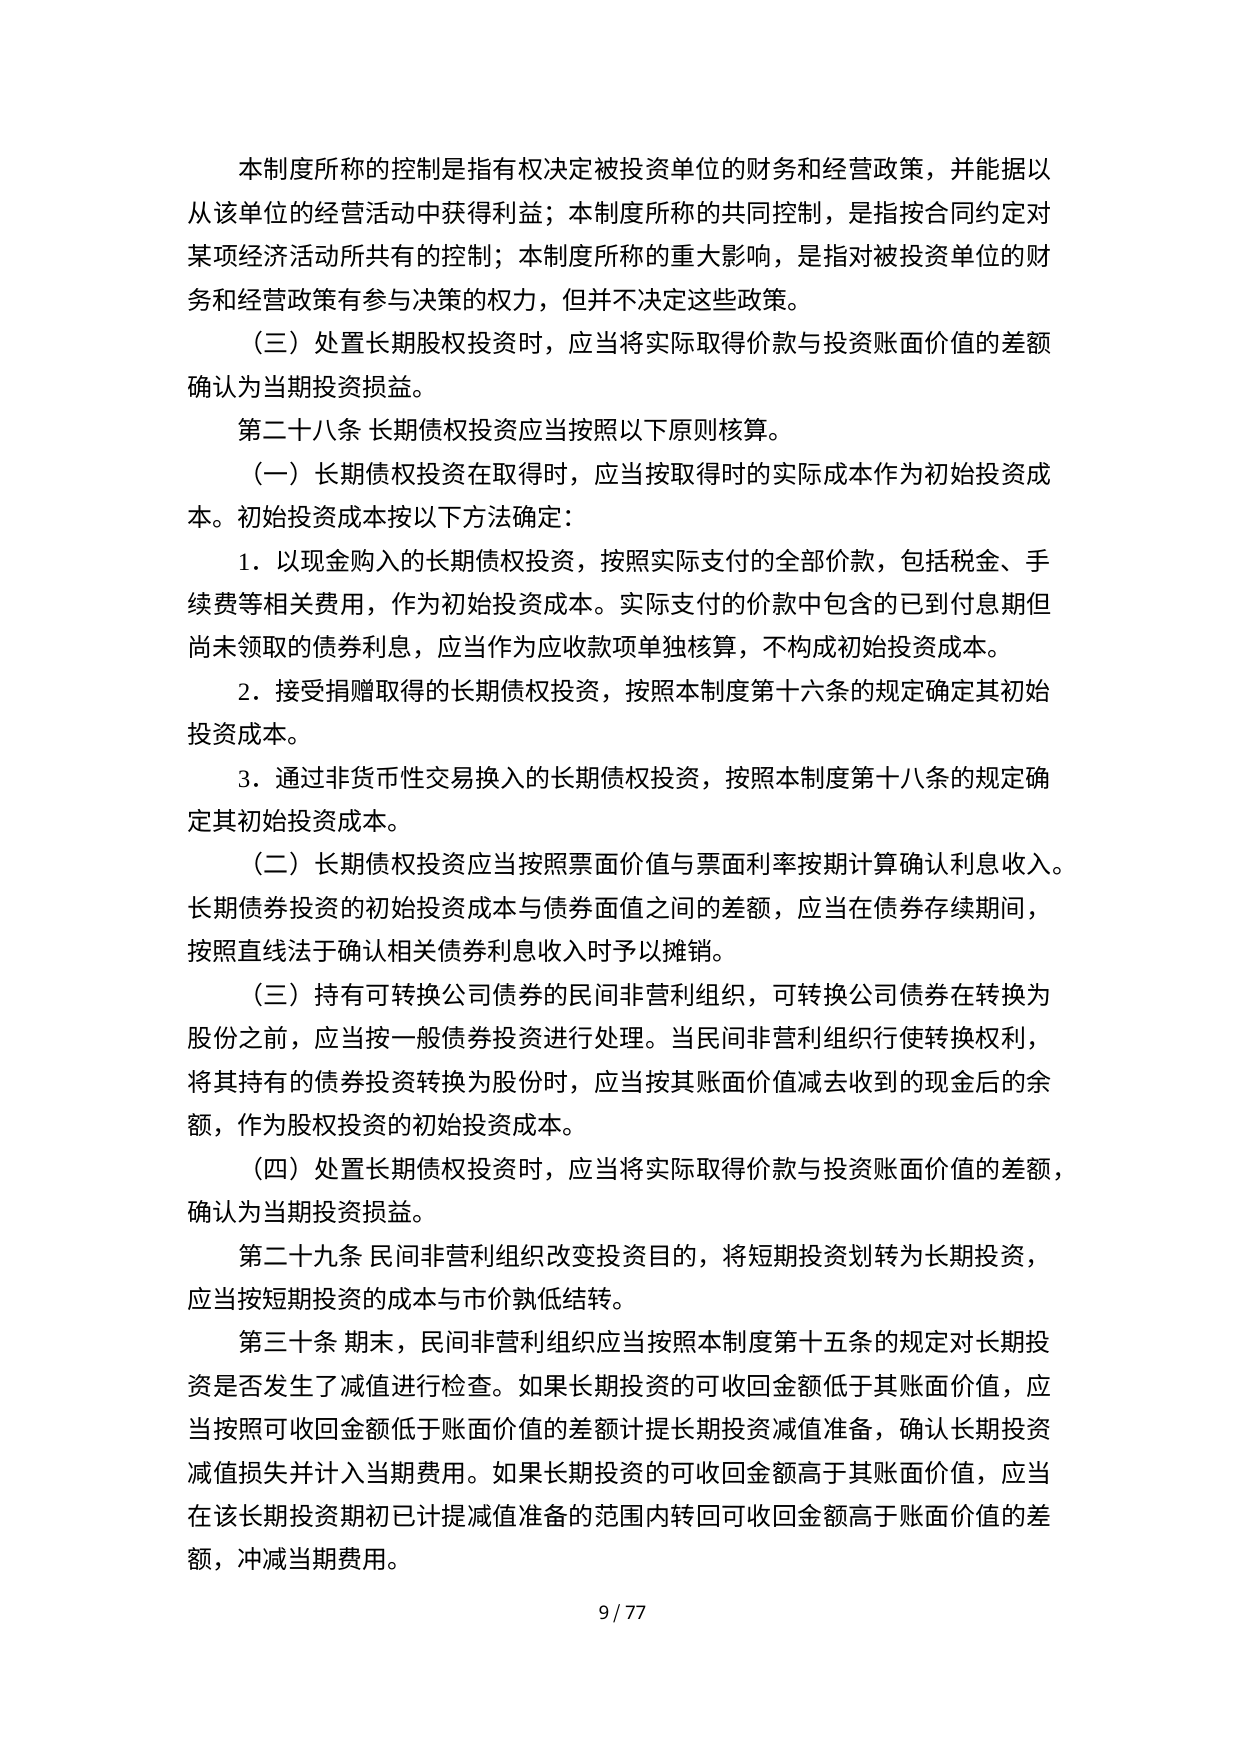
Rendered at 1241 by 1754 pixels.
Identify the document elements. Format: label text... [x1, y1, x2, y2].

text 第二十八条 长期债权投资应当按照以下原则核算。 [187, 411, 1053, 447]
text （三）持有可转换公司债券的民间非营利组织，可转换公司债券在转换为股份之前，应当按一般债券投资进行处理。当民间非营利组织行使转换权利，将其持有的债券投资转换为股份时，应当按其账面价值减去收到的现金后的余额，作为股权投资的初始投资成本。 [187, 975, 1053, 1142]
text 3．通过非货币性交易换入的长期债权投资，按照本制度第十八条的规定确定其初始投资成本。 [187, 758, 1053, 838]
text 第二十九条 民间非营利组织改变投资目的，将短期投资划转为长期投资，应当按短期投资的成本与市价孰低结转。 [187, 1236, 1053, 1316]
text 第三十条 期末，民间非营利组织应当按照本制度第十五条的规定对长期投资是否发生了减值进行检查。如果长期投资的可收回金额低于其账面价值，应当按照可收回金额低于账面价值的差额计提长期投资减值准备，确认长期投资减值损失并计入当期费用。如果长期投资的可收回金额高于其账面价值，应当在该长期投资期初已计提减值准备的范围内转回可收回金额高于账面价值的差额，冲减当期费用。 [187, 1323, 1053, 1576]
text （二）长期债权投资应当按照票面价值与票面利率按期计算确认利息收入。长期债券投资的初始投资成本与债券面值之间的差额，应当在债券存续期间，按照直线法于确认相关债券利息收入时予以摊销。 [187, 845, 1053, 968]
text 2．接受捐赠取得的长期债权投资，按照本制度第十六条的规定确定其初始投资成本。 [187, 671, 1053, 751]
text （四）处置长期债权投资时，应当将实际取得价款与投资账面价值的差额，确认为当期投资损益。 [187, 1149, 1053, 1229]
text （三）处置长期股权投资时，应当将实际取得价款与投资账面价值的差额确认为当期投资损益。 [187, 324, 1053, 403]
text 1．以现金购入的长期债权投资，按照实际支付的全部价款，包括税金、手续费等相关费用，作为初始投资成本。实际支付的价款中包含的已到付息期但尚未领取的债券利息，应当作为应收款项单独核算，不构成初始投资成本。 [187, 541, 1053, 664]
text 本制度所称的控制是指有权决定被投资单位的财务和经营政策，并能据以从该单位的经营活动中获得利益；本制度所称的共同控制，是指按合同约定对某项经济活动所共有的控制；本制度所称的重大影响，是指对被投资单位的财务和经营政策有参与决策的权力，但并不决定这些政策。 [187, 150, 1053, 317]
text （一）长期债权投资在取得时，应当按取得时的实际成本作为初始投资成本。初始投资成本按以下方法确定： [187, 454, 1053, 534]
